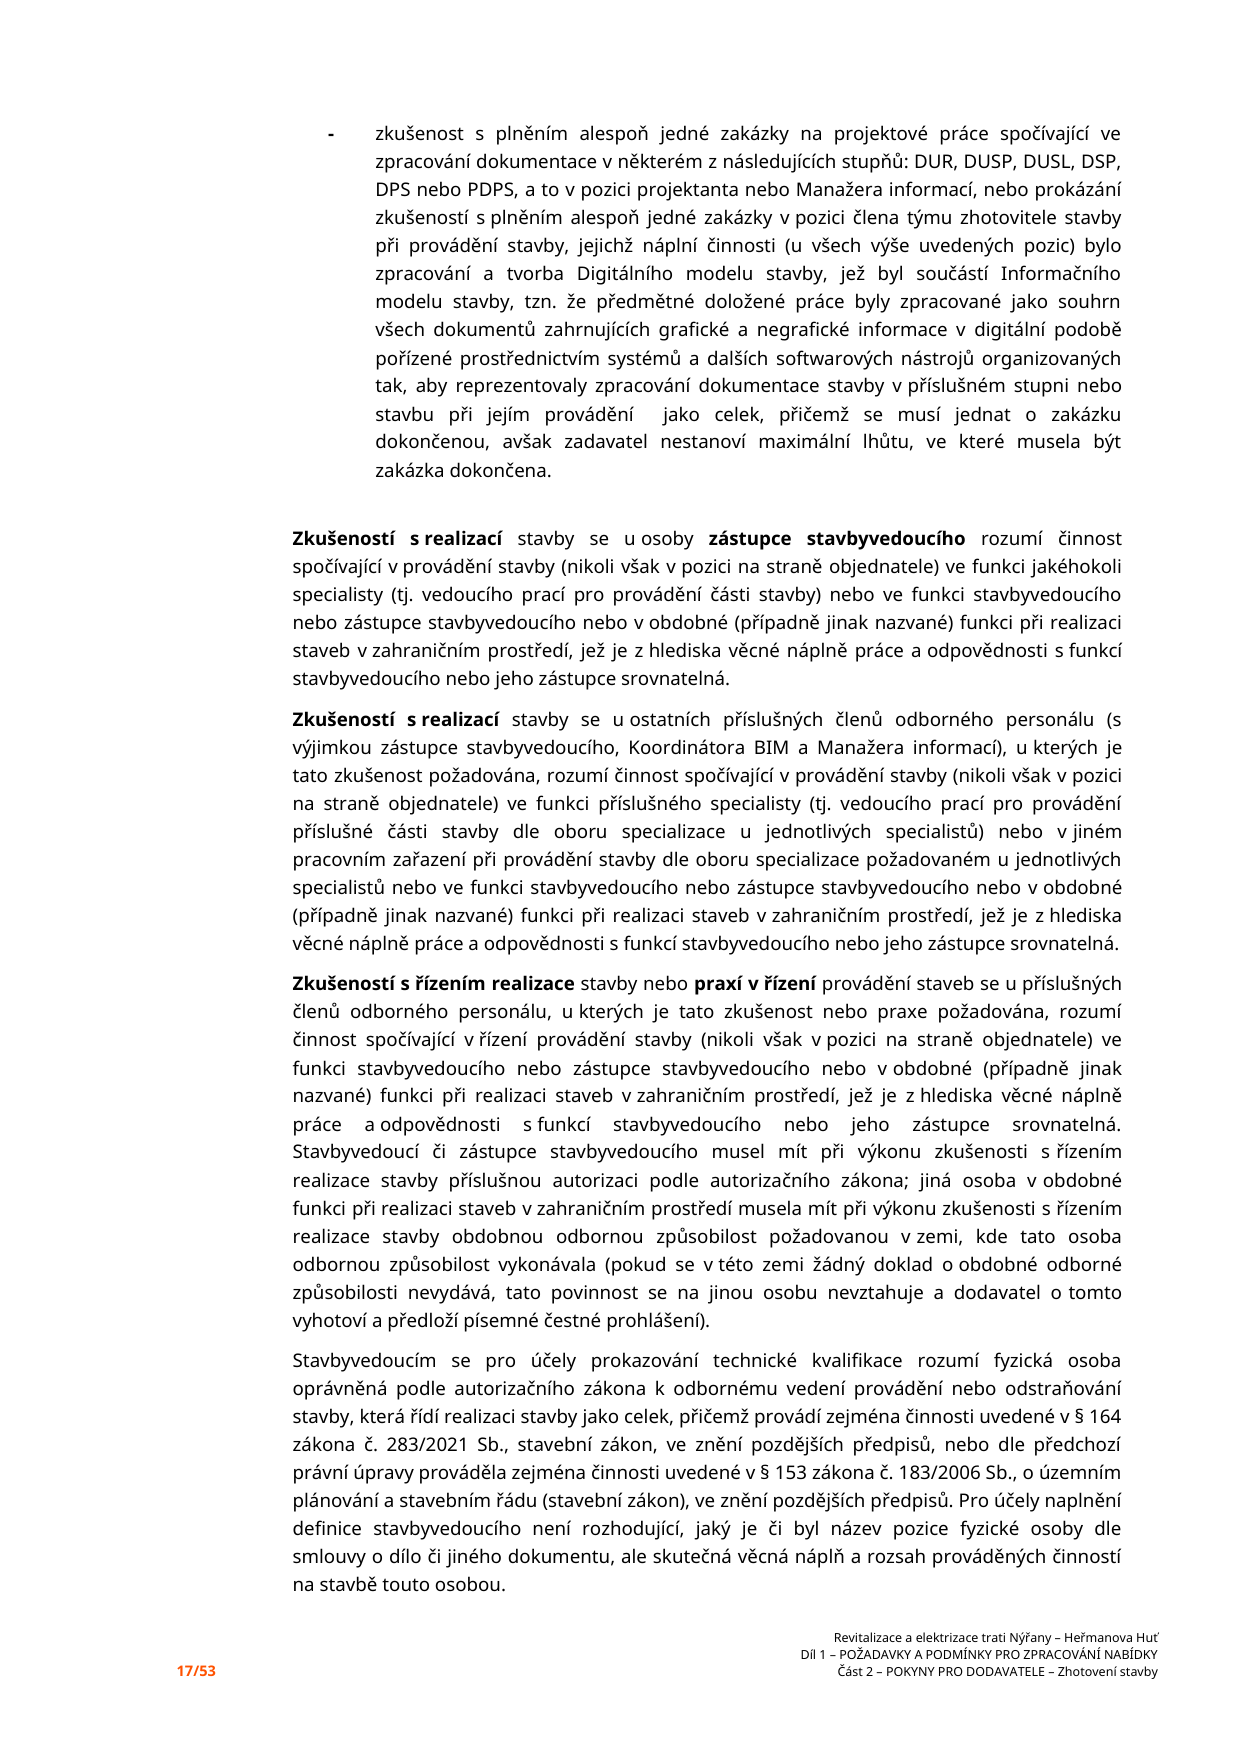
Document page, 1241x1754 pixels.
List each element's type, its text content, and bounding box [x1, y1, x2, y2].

text Zkušeností s realizací stavby se u ostatních příslušných členů odborného personálu (s výjimkou zástupce stavbyvedoucího, Koordinátora BIM a Manažera informací), u kterých je tato zkušenost požadována, rozumí činnost spočívající v provádění stavby (nikoli však v pozici na straně objednatele) ve funkci příslušného specialisty (tj. vedoucího prací pro provádění příslušné části stavby dle oboru specializace u jednotlivých specialistů) nebo v jiném pracovním zařazení při provádění stavby dle oboru specializace požadovaném u jednotlivých specialistů nebo ve funkci stavbyvedoucího nebo zástupce stavbyvedoucího nebo v obdobné (případně jinak nazvané) funkci při realizaci staveb v zahraničním prostředí, jež je z hlediska věcné náplně práce a odpovědnosti s funkcí stavbyvedoucího nebo jeho zástupce srovnatelná. [292, 706, 1122, 956]
text Zkušeností s realizací stavby se u osoby zástupce stavbyvedoucího rozumí činnost spočívající v provádění stavby (nikoli však v pozici na straně objednatele) ve funkci jakéhokoli specialisty (tj. vedoucího prací pro provádění části stavby) nebo ve funkci stavbyvedoucího nebo zástupce stavbyvedoucího nebo v obdobné (případně jinak nazvané) funkci při realizaci staveb v zahraničním prostředí, jež je z hlediska věcné náplně práce a odpovědnosti s funkcí stavbyvedoucího nebo jeho zástupce srovnatelná. [292, 525, 1122, 691]
text Zkušeností s řízením realizace stavby nebo praxí v řízení provádění staveb se u příslušných členů odborného personálu, u kterých je tato zkušenost nebo praxe požadována, rozumí činnost spočívající v řízení provádění stavby (nikoli však v pozici na straně objednatele) ve funkci stavbyvedoucího nebo zástupce stavbyvedoucího nebo v obdobné (případně jinak nazvané) funkci při realizaci staveb v zahraničním prostředí, jež je z hlediska věcné náplně práce a odpovědnosti s funkcí stavbyvedoucího nebo jeho zástupce srovnatelná. Stavbyvedoucí či zástupce stavbyvedoucího musel mít při výkonu zkušenosti s řízením realizace stavby příslušnou autorizaci podle autorizačního zákona; jiná osoba v obdobné funkci při realizaci staveb v zahraničním prostředí musela mít při výkonu zkušenosti s řízením realizace stavby obdobnou odbornou způsobilost požadovanou v zemi, kde tato osoba odbornou způsobilost vykonávala (pokud se v této zemi žádný doklad o obdobné odborné způsobilosti nevydává, tato povinnost se na jinou osobu nevztahuje a dodavatel o tomto vyhotoví a předloží písemné čestné prohlášení). [292, 971, 1122, 1332]
text Stavbyvedoucím se pro účely prokazování technické kvalifikace rozumí fyzická osoba oprávněná podle autorizačního zákona k odbornému vedení provádění nebo odstraňování stavby, která řídí realizaci stavby jako celek, přičemž provádí zejména činnosti uvedené v § 164 zákona č. 283/2021 Sb., stavební zákon, ve znění pozdějších předpisů, nebo dle předchozí právní úpravy prováděla zejména činnosti uvedené v § 153 zákona č. 183/2006 Sb., o územním plánování a stavebním řádu (stavební zákon), ve znění pozdějších předpisů. Pro účely naplnění definice stavbyvedoucího není rozhodující, jaký je či byl název pozice fyzické osoby dle smlouvy o dílo či jiného dokumentu, ale skutečná věcná náplň a rozsah prováděných činností na stavbě touto osobou. [292, 1347, 1122, 1597]
text zkušenost s plněním alespoň jedné zakázky na projektové práce spočívající ve zpracování dokumentace v některém z následujících stupňů: DUR, DUSP, DUSL, DSP, DPS nebo PDPS, a to v pozici projektanta nebo Manažera informací, nebo prokázání zkušeností s plněním alespoň jedné zakázky v pozici člena týmu zhotovitele stavby při provádění stavby, jejichž náplní činnosti (u všech výše uvedených pozic) bylo zpracování a tvorba Digitálního modelu stavby, jež byl součástí Informačního modelu stavby, tzn. že předmětné doložené práce byly zpracované jako souhrn všech dokumentů zahrnujících grafické a negrafické informace v digitální podobě pořízené prostřednictvím systémů a dalších softwarových nástrojů organizovaných tak, aby reprezentovaly zpracování dokumentace stavby v příslušném stupni nebo stavbu při jejím provádění jako celek, přičemž se musí jednat o zakázku dokončenou, avšak zadavatel nestanoví maximální lhůtu, ve které musela být zakázka dokončena. [328, 121, 1122, 482]
